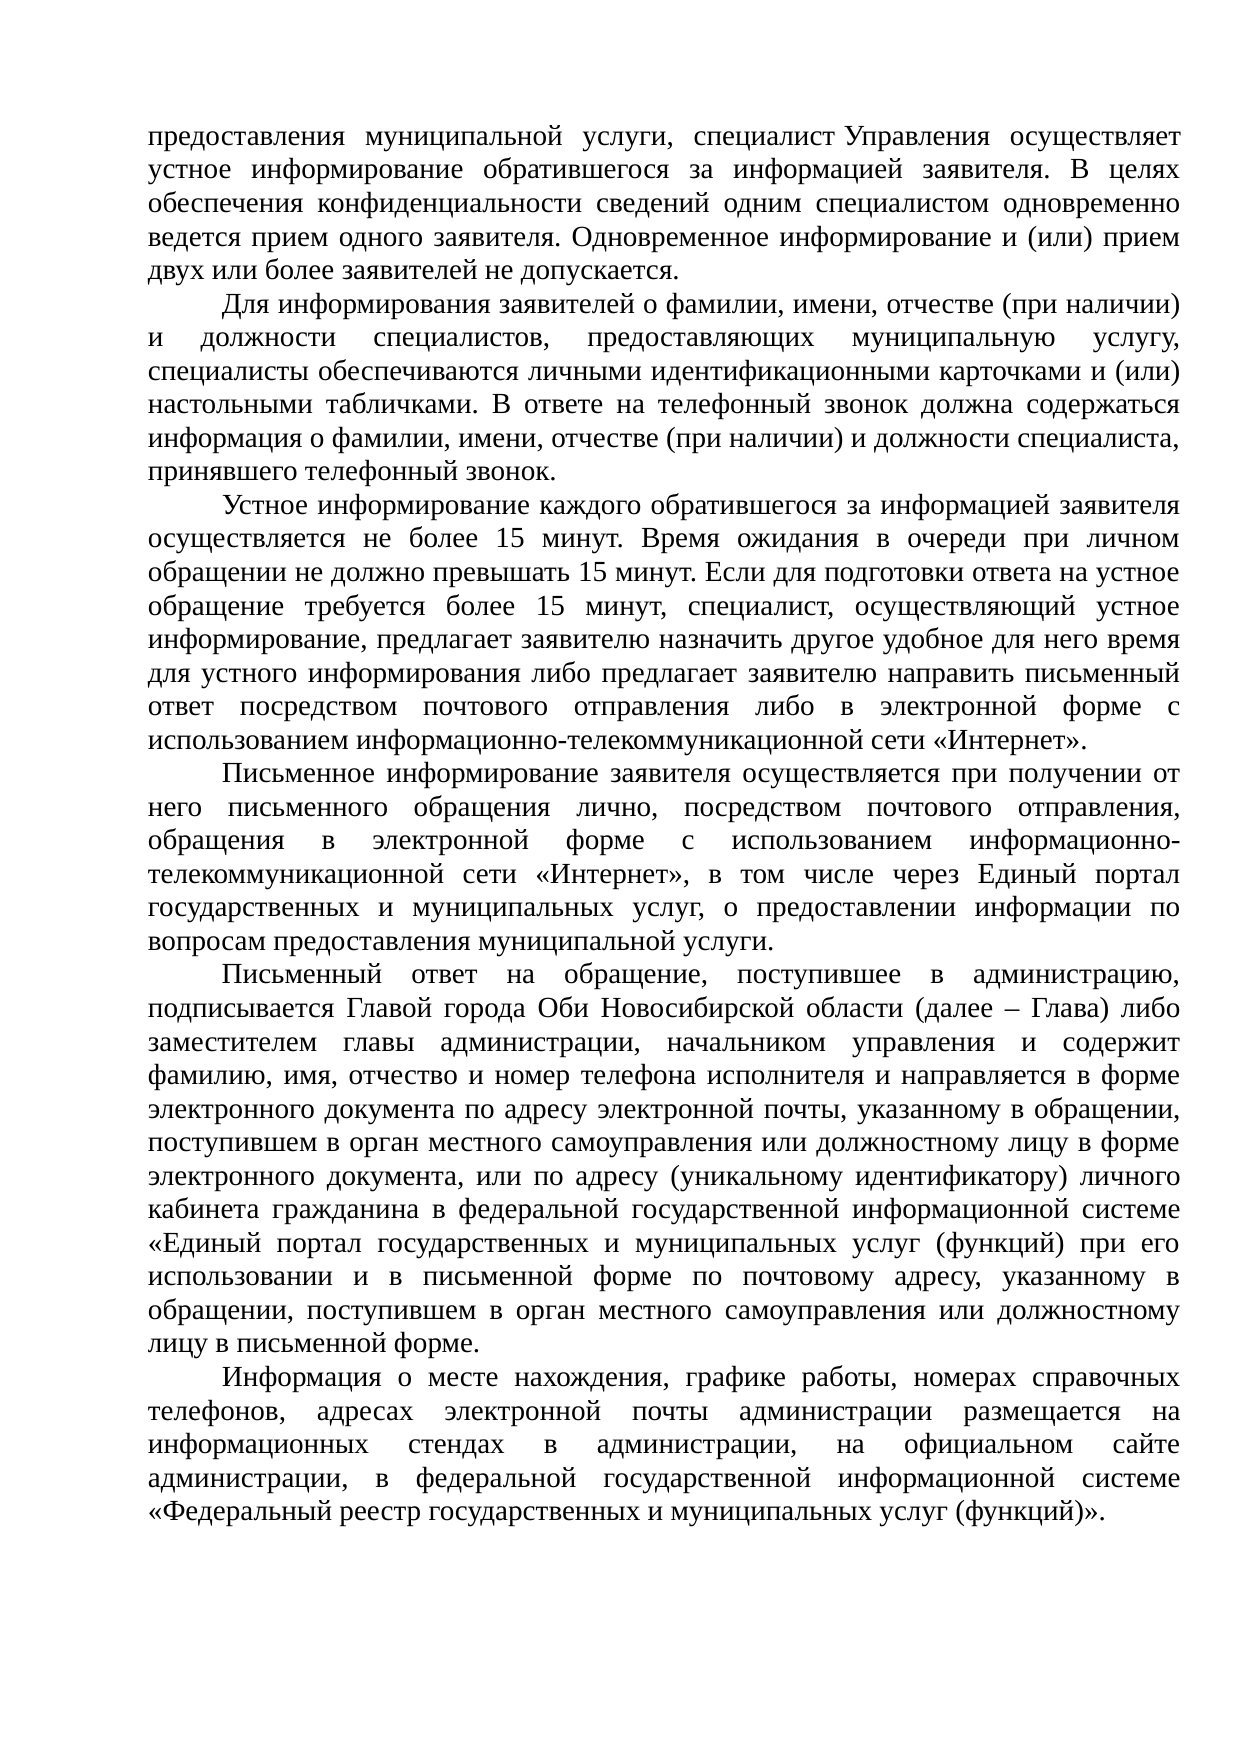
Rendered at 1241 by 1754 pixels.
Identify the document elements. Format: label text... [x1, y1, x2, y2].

text Письменный ответ на обращение, поступившее в администрацию, подписывается Главой города Оби Новосибирской области (далее – Глава) либо заместителем главы администрации, начальником управления и содержит фамилию, имя, отчество и номер телефона исполнителя и направляется в форме электронного документа по адресу электронной почты, указанному в обращении, поступившем в орган местного самоуправления или должностному лицу в форме электронного документа, или по адресу (уникальному идентификатору) личного кабинета гражданина в федеральной государственной информационной системе «Единый портал государственных и муниципальных услуг (функций) при его использовании и в письменной форме по почтовому адресу, указанному в обращении, поступившем в орган местного самоуправления или должностному лицу в письменной форме. [148, 957, 1181, 1359]
text Для информирования заявителей о фамилии, имени, отчестве (при наличии) и должности специалистов, предоставляющих муниципальную услугу, специалисты обеспечиваются личными идентификационными карточками и (или) настольными табличками. В ответе на телефонный звонок должна содержаться информация о фамилии, имени, отчестве (при наличии) и должности специалиста, принявшего телефонный звонок. [148, 286, 1181, 487]
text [148, 118, 1181, 286]
text Письменное информирование заявителя осуществляется при получении от него письменного обращения лично, посредством почтового отправления, обращения в электронной форме с использованием информационно-телекоммуникационной сети «Интернет», в том числе через Единый портал государственных и муниципальных услуг, о предоставлении информации по вопросам предоставления муниципальной услуги. [148, 755, 1181, 957]
text Информация о месте нахождения, графике работы, номерах справочных телефонов, адресах электронной почты администрации размещается на информационных стендах в администрации, на официальном сайте администрации, в федеральной государственной информационной системе «Федеральный реестр государственных и муниципальных услуг (функций)». [148, 1359, 1181, 1527]
text Устное информирование каждого обратившегося за информацией заявителя осуществляется не более 15 минут. Время ожидания в очереди при личном обращении не должно превышать 15 минут. Если для подготовки ответа на устное обращение требуется более 15 минут, специалист, осуществляющий устное информирование, предлагает заявителю назначить другое удобное для него время для устного информирования либо предлагает заявителю направить письменный ответ посредством почтового отправления либо в электронной форме с использованием информационно-телекоммуникационной сети «Интернет». [148, 487, 1181, 755]
